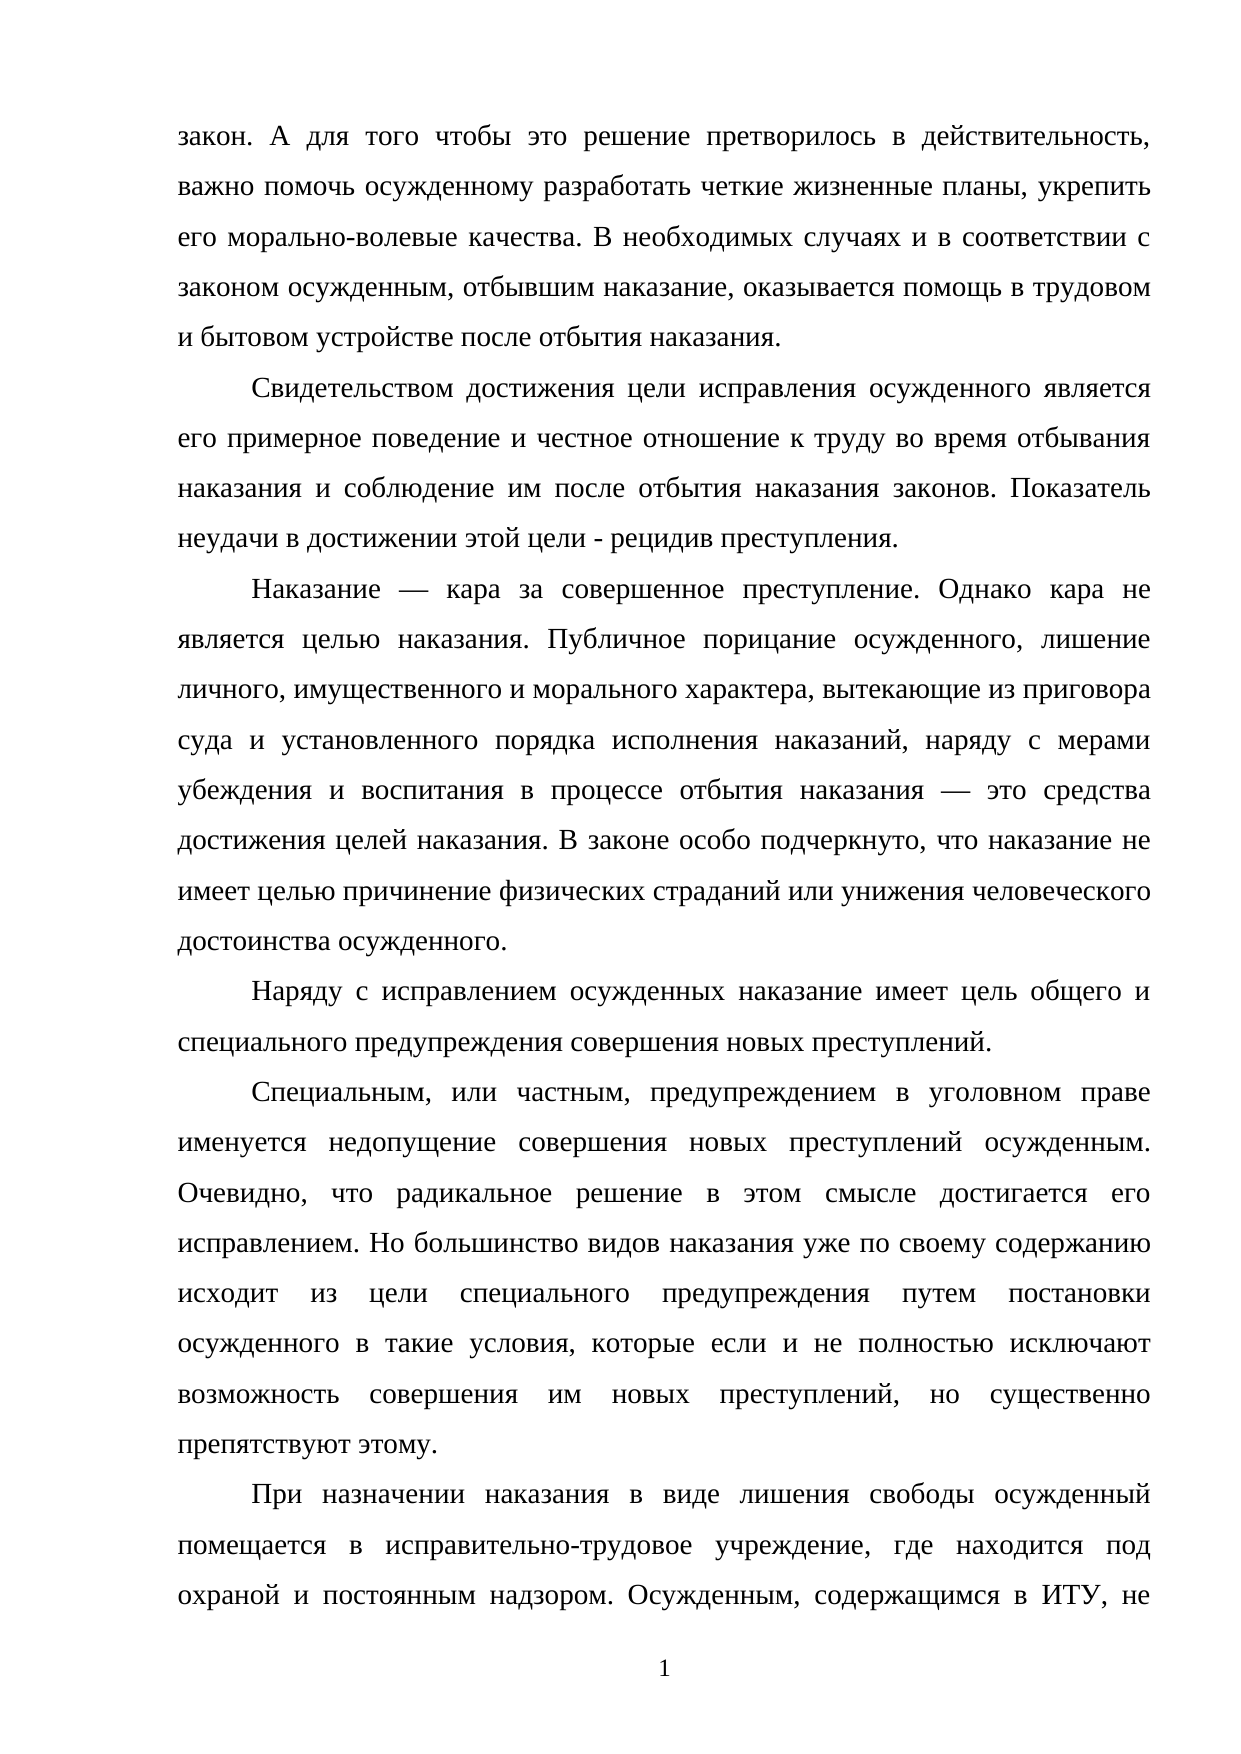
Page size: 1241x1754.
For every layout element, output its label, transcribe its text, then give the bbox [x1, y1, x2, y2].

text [177, 118, 1152, 353]
text Свидетельством достижения цели исправления осужденного является его примерное поведение и честное отношение к труду во время отбывания наказания и соблюдение им после отбытия наказания законов. Показатель неудачи в достижении этой цели - рецидив преступления. [177, 370, 1152, 554]
text Наряду с исправлением осужденных наказание имеет цель общего и специального предупреждения совершения новых преступлений. [177, 973, 1152, 1057]
text Специальным, или частным, предупреждением в уголовном праве именуется недопущение совершения новых преступлений осужденным. Очевидно, что радикальное решение в этом смысле достигается его исправлением. Но большинство видов наказания уже по своему содержанию исходит из цели специального предупреждения путем постановки осужденного в такие условия, которые если и не полностью исключают возможность совершения им новых преступлений, но существенно препятствуют этому. [177, 1074, 1152, 1460]
text Наказание — кара за совершенное преступление. Однако кара не является целью наказания. Публичное порицание осужденного, лишение личного, имущественного и морального характера, вытекающие из приговора суда и установленного порядка исполнения наказаний, наряду с мерами убеждения и воспитания в процессе отбытия наказания — это средства достижения целей наказания. В законе особо подчеркнуто, что наказание не имеет целью причинение физических страданий или унижения человеческого достоинства осужденного. [177, 571, 1152, 957]
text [177, 1477, 1152, 1611]
